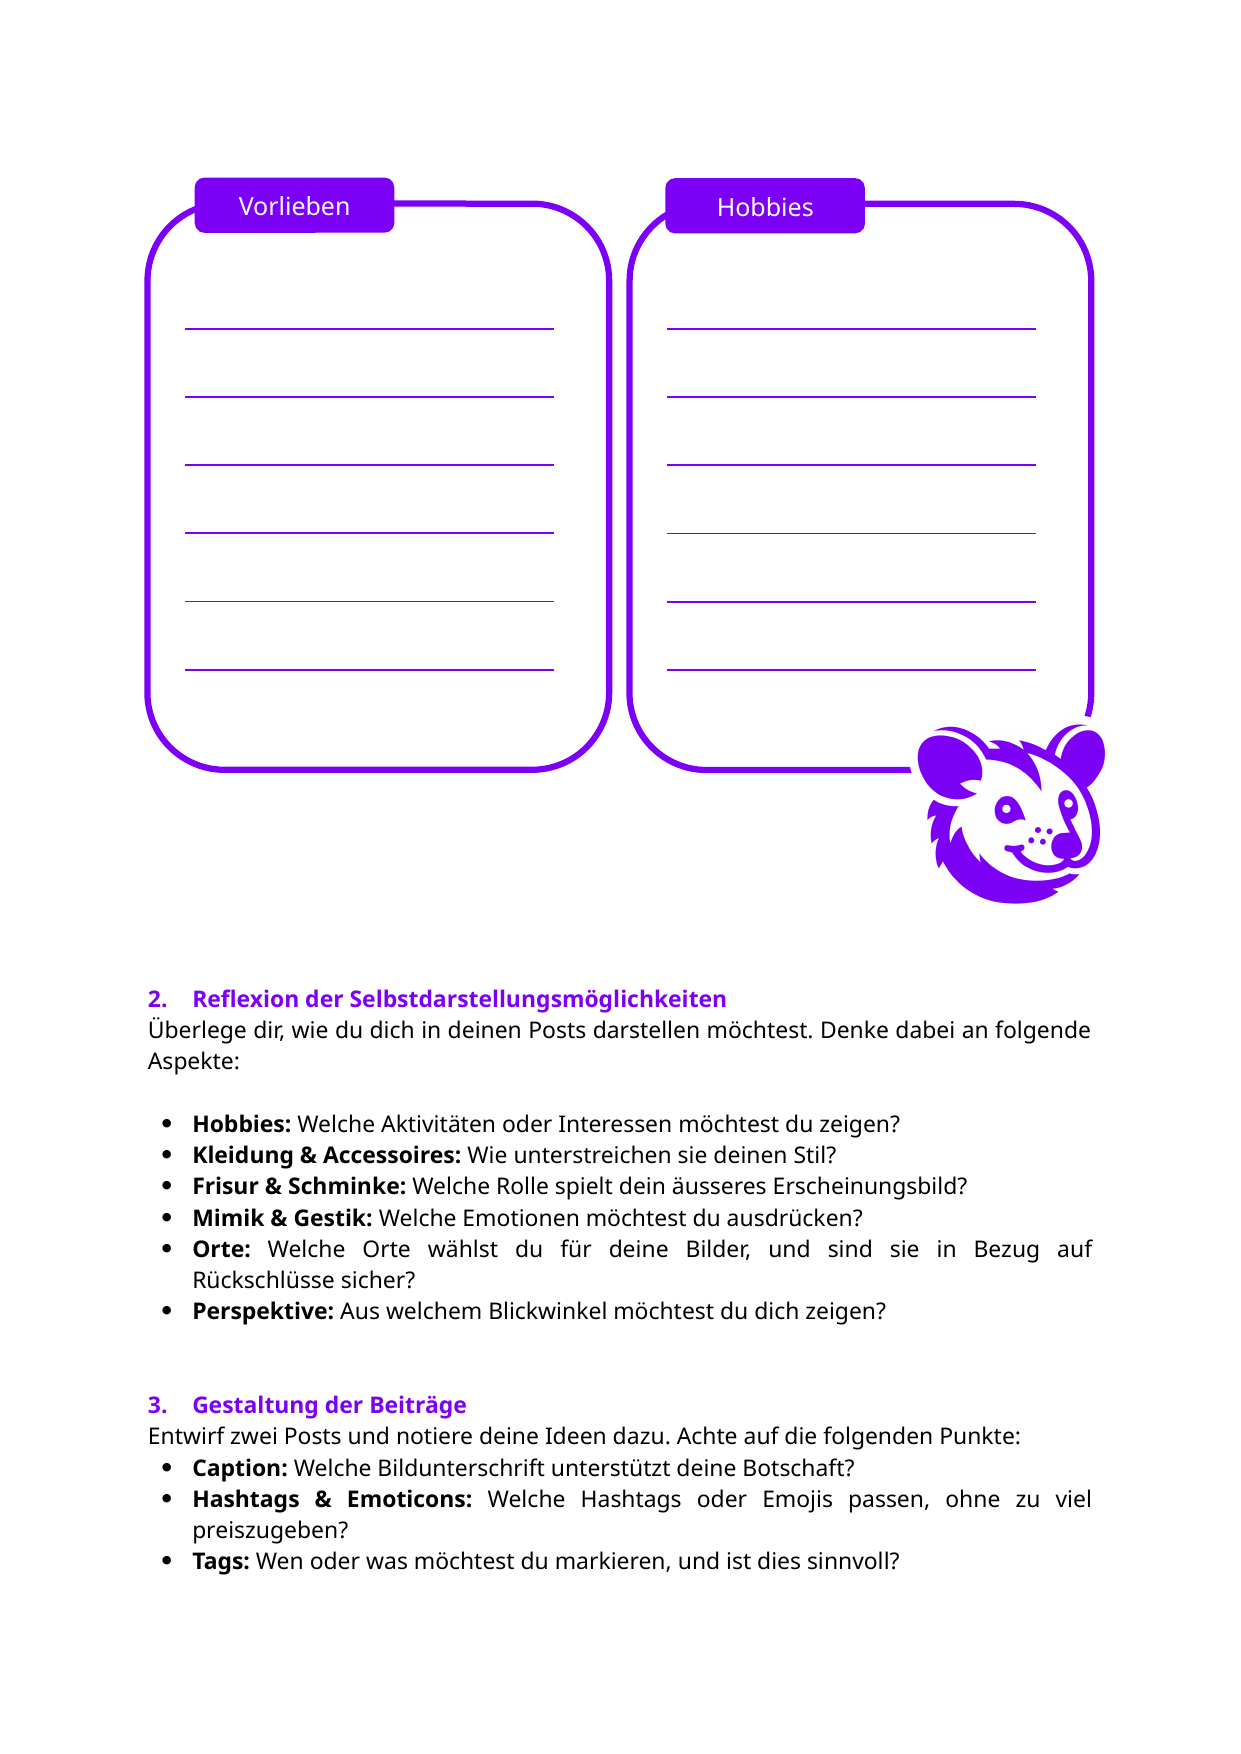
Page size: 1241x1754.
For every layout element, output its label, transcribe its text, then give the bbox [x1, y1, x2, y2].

list Tags: Wen oder was möchtest du markieren, und ist dies sinnvoll? [162, 1545, 1093, 1577]
list Kleidung & Accessoires: Wie unterstreichen sie deinen Stil? [162, 1139, 1093, 1170]
picture [905, 715, 1117, 914]
text Entwirf zwei Posts und notiere deine Ideen dazu. Achte auf die folgenden Punkte: [148, 1420, 1093, 1452]
list Perspektive: Aus welchem Blickwinkel möchtest du dich zeigen? [162, 1295, 1093, 1327]
list Hobbies: Welche Aktivitäten oder Interessen möchtest du zeigen? [162, 1108, 1093, 1139]
list Mimik & Gestik: Welche Emotionen möchtest du ausdrücken? [162, 1202, 1093, 1233]
list Orte: Welche Orte wählst du für deine Bilder, und sind sie in Bezug auf Rückschlüsse sicher? [162, 1233, 1093, 1295]
list Reflexion der Selbstdarstellungsmöglichkeiten [148, 983, 1093, 1014]
list Gestaltung der Beiträge [148, 1389, 1093, 1420]
list Frisur & Schminke: Welche Rolle spielt dein äusseres Erscheinungsbild? [162, 1170, 1093, 1202]
list Hashtags & Emoticons: Welche Hashtags oder Emojis passen, ohne zu viel preiszugeben? [162, 1483, 1093, 1545]
text Überlege dir, wie du dich in deinen Posts darstellen möchtest. Denke dabei an folgende Aspekte: [148, 1014, 1093, 1077]
list Caption: Welche Bildunterschrift unterstützt deine Botschaft? [162, 1452, 1093, 1483]
